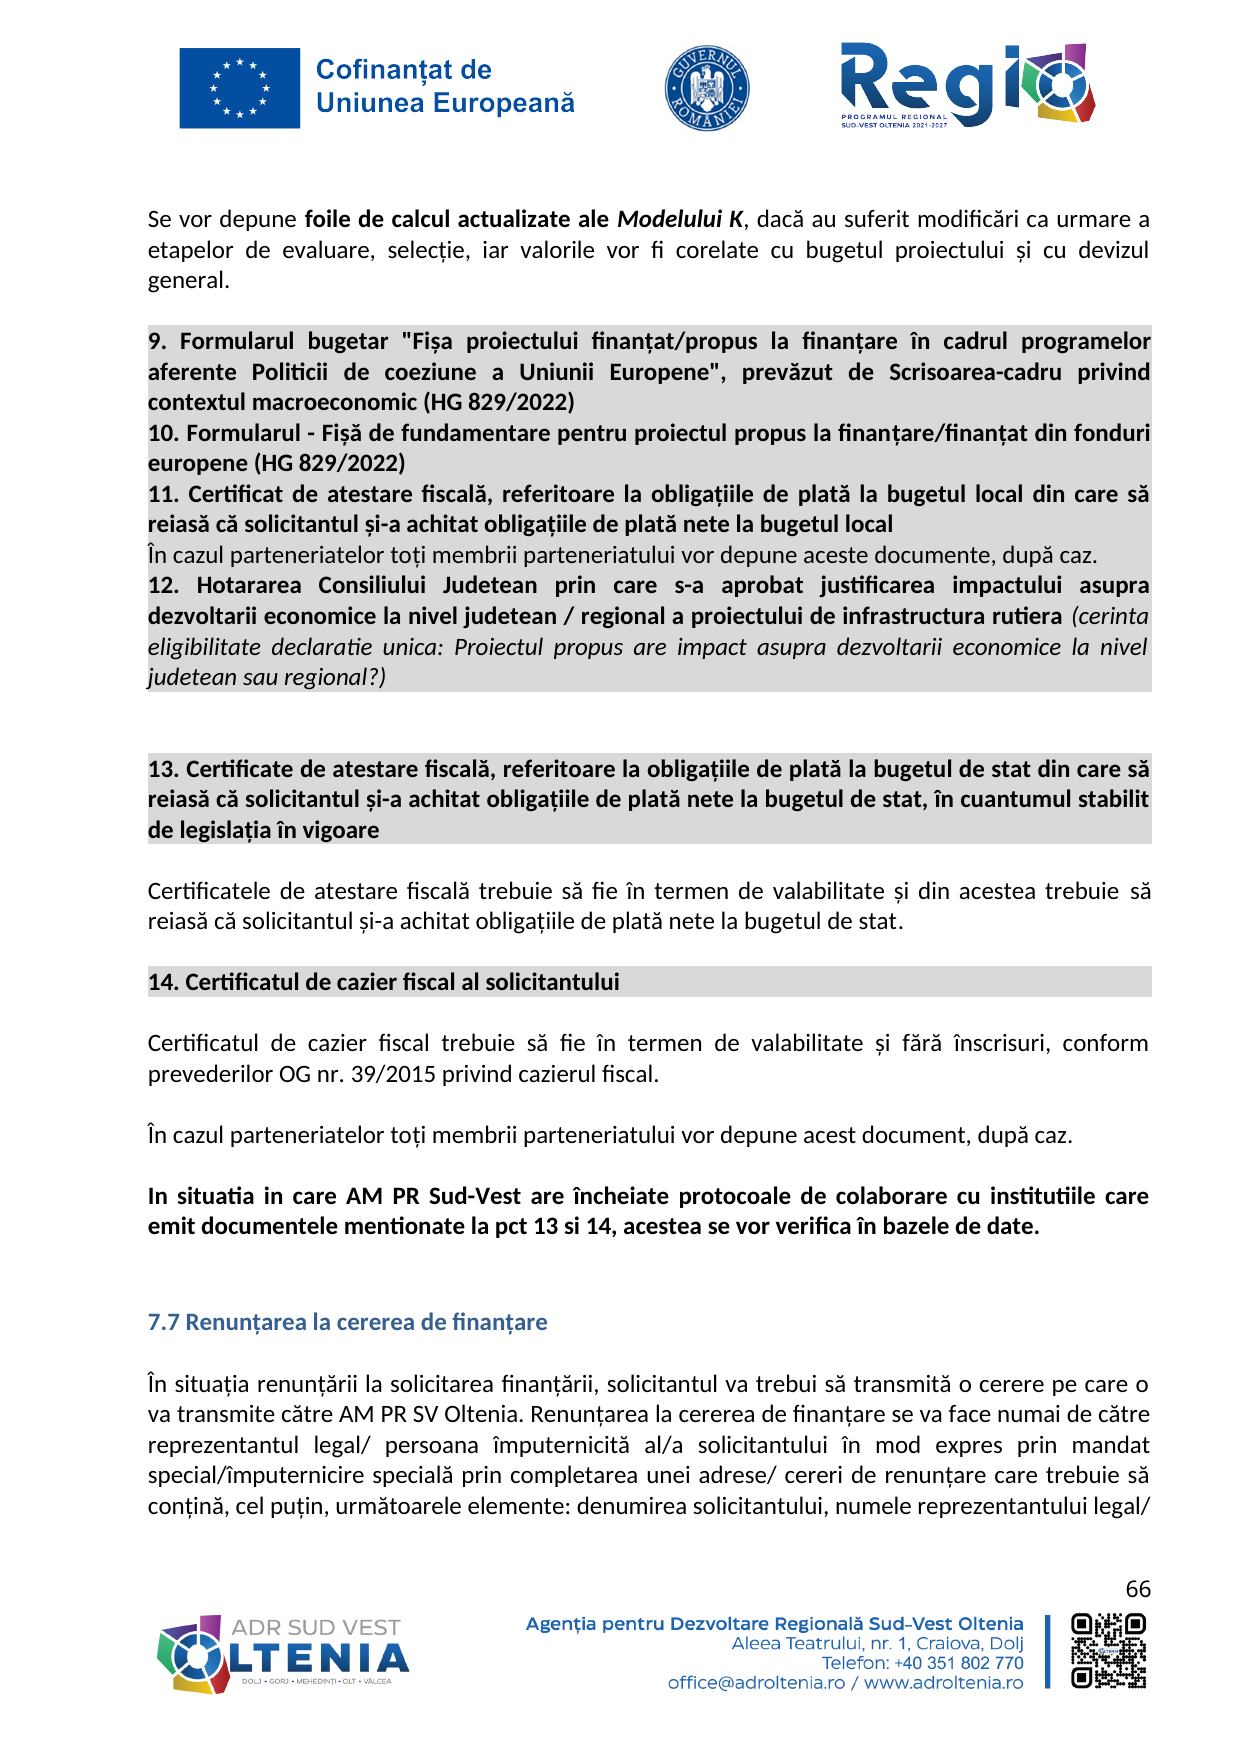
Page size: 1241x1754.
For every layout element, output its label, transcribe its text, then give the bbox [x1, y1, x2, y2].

text Se vor depune foile de calcul actualizate ale Modelului K, dacă au suferit modificări ca urmare a etapelor de evaluare, selecție, iar valorile vor fi corelate cu bugetul proiectului și cu devizul general. [148, 203, 1152, 295]
text În cazul parteneriatelor toţi membrii parteneriatului vor depune acest document, după caz. [148, 1119, 1152, 1149]
picture [839, 41, 1098, 131]
text În cazul parteneriatelor toţi membrii parteneriatului vor depune aceste documente, după caz. [148, 539, 1152, 569]
text 14. Certificatul de cazier fiscal al solicitantului [148, 966, 1152, 997]
text In situatia in care AM PR Sud-Vest are încheiate protocoale de colaborare cu institutiile care emit documentele mentionate la pct 13 si 14, acestea se vor verifica în bazele de date. [148, 1180, 1152, 1241]
subtitle 7.7 Renunțarea la cererea de finanțare [148, 1306, 1152, 1337]
picture [660, 43, 755, 133]
text Certificatul de cazier fiscal trebuie să fie în termen de valabilitate și fără înscrisuri, conform prevederilor OG nr. 39/2015 privind cazierul fiscal. [148, 1027, 1152, 1088]
text 12. Hotararea Consiliului Judetean prin care s-a aprobat justificarea impactului asupra dezvoltarii economice la nivel judetean / regional a proiectului de infrastructura rutiera (cerinta eligibilitate declaratie unica: Proiectul propus are impact asupra dezvoltarii economice la nivel judetean sau regional?) [148, 569, 1152, 692]
picture [174, 43, 577, 132]
text 13. Certificate de atestare fiscală, referitoare la obligațiile de plată la bugetul de stat din care să reiasă că solicitantul și-a achitat obligațiile de plată nete la bugetul de stat, în cuantumul stabilit de legislația în vigoare [148, 753, 1152, 844]
text 11. Certificat de atestare fiscală, referitoare la obligațiile de plată la bugetul local din care să reiasă că solicitantul și-a achitat obligațiile de plată nete la bugetul local [148, 478, 1152, 539]
text 9. Formularul bugetar "Fişa proiectului finanţat/propus la finanţare în cadrul programelor aferente Politicii de coeziune a Uniunii Europene", prevăzut de Scrisoarea-cadru privind contextul macroeconomic (HG 829/2022) [148, 325, 1152, 417]
text Certificatele de atestare fiscală trebuie să fie în termen de valabilitate și din acestea trebuie să reiasă că solicitantul și-a achitat obligațiile de plată nete la bugetul de stat. [148, 875, 1152, 936]
picture [147, 1604, 1151, 1701]
text 10. Formularul - Fişă de fundamentare pentru proiectul propus la finanţare/finanţat din fonduri europene (HG 829/2022) [148, 417, 1152, 478]
